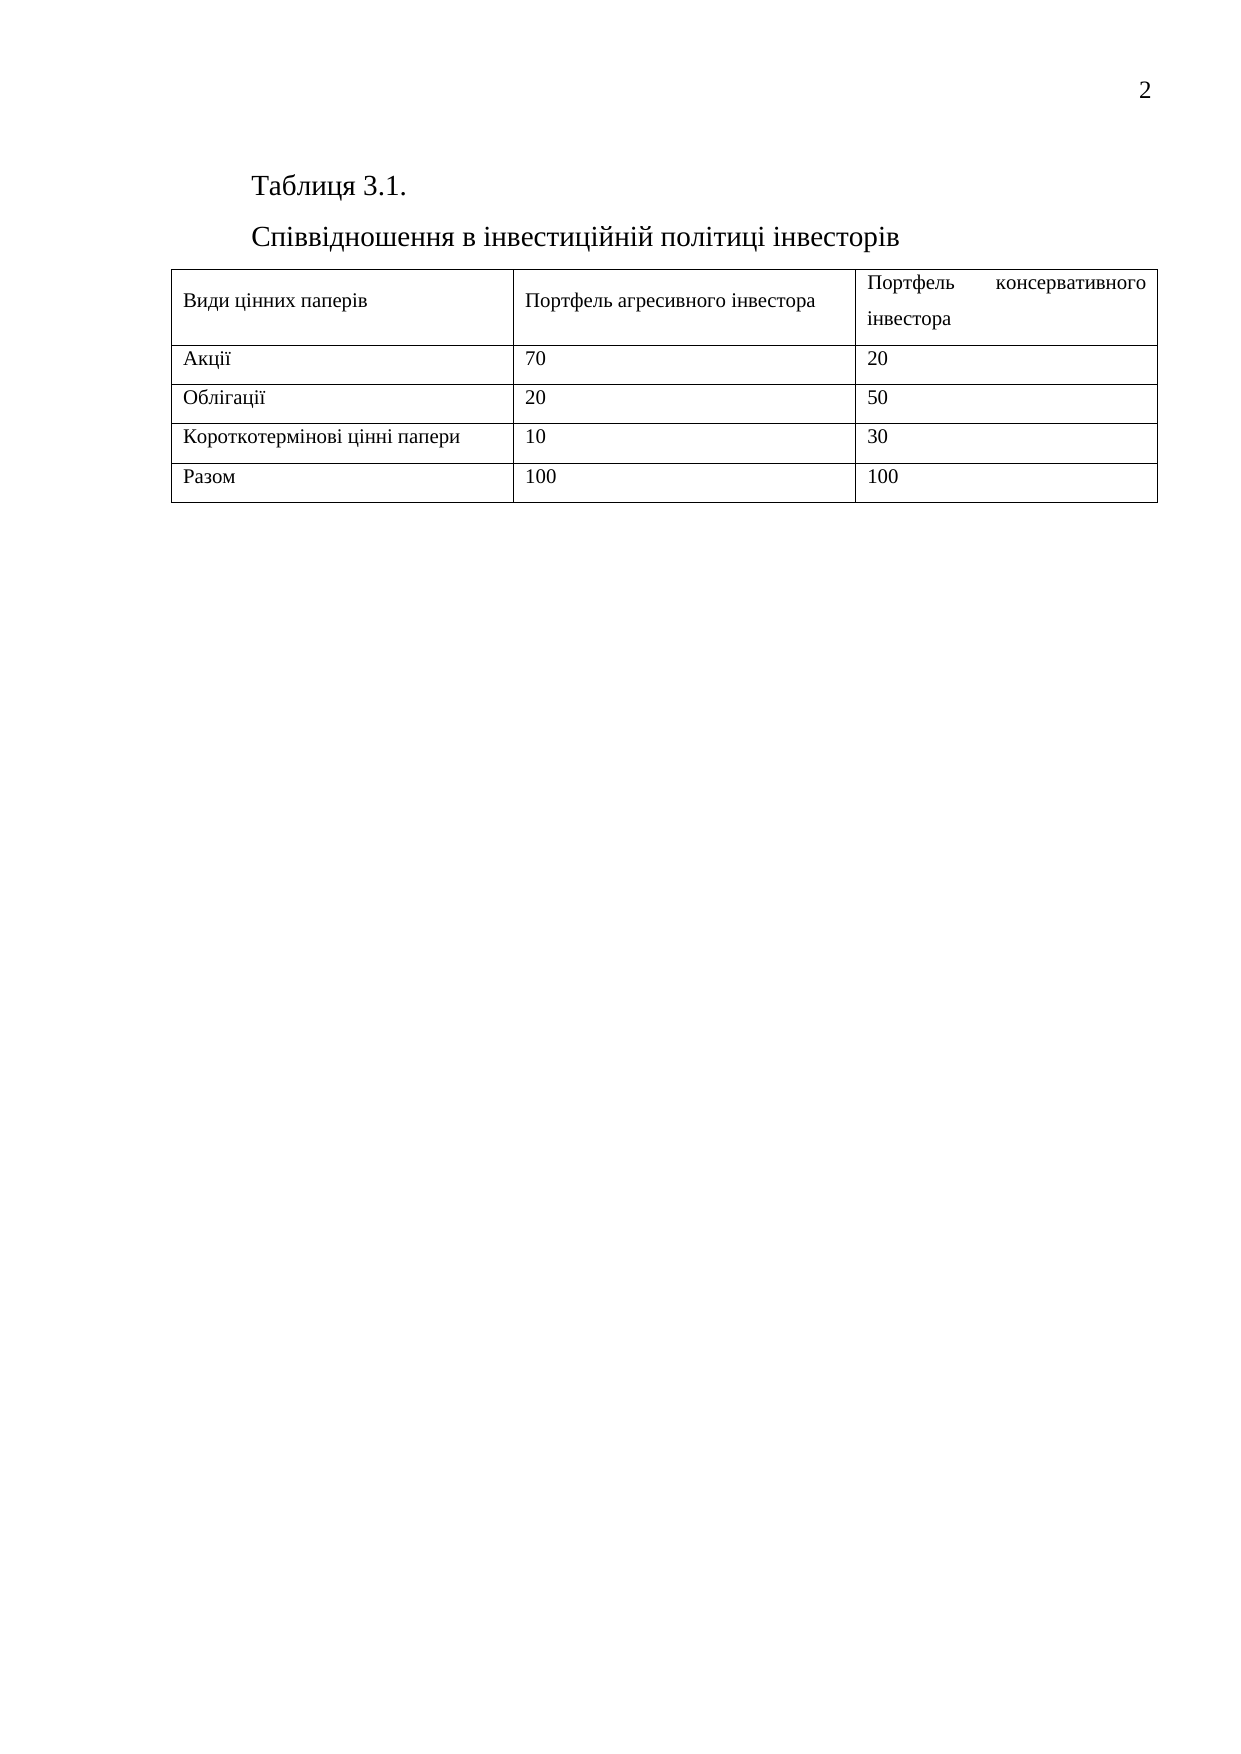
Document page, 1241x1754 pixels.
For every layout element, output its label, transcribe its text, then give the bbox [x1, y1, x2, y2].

table_cell 70 [514, 346, 855, 384]
table_cell 100 [514, 464, 855, 502]
text Таблиця 3.1. [177, 168, 1152, 202]
table_cell 10 [514, 424, 855, 463]
table_header Портфель консервативного інвестора [856, 270, 1157, 344]
table_cell Акції [172, 346, 513, 384]
table_cell Короткотермінові цінні папери [172, 424, 513, 463]
table_cell Облігації [172, 385, 513, 423]
table_cell 20 [856, 346, 1157, 384]
table_cell 100 [856, 464, 1157, 502]
table_cell 20 [514, 385, 855, 423]
table_cell 30 [856, 424, 1157, 463]
table_header Портфель агресивного інвестора [514, 270, 855, 344]
table_cell Разом [172, 464, 513, 502]
table_header Види цінних паперів [172, 270, 513, 344]
table_cell 50 [856, 385, 1157, 423]
text Співвідношення в інвестиційній політиці інвесторів [177, 219, 1152, 252]
